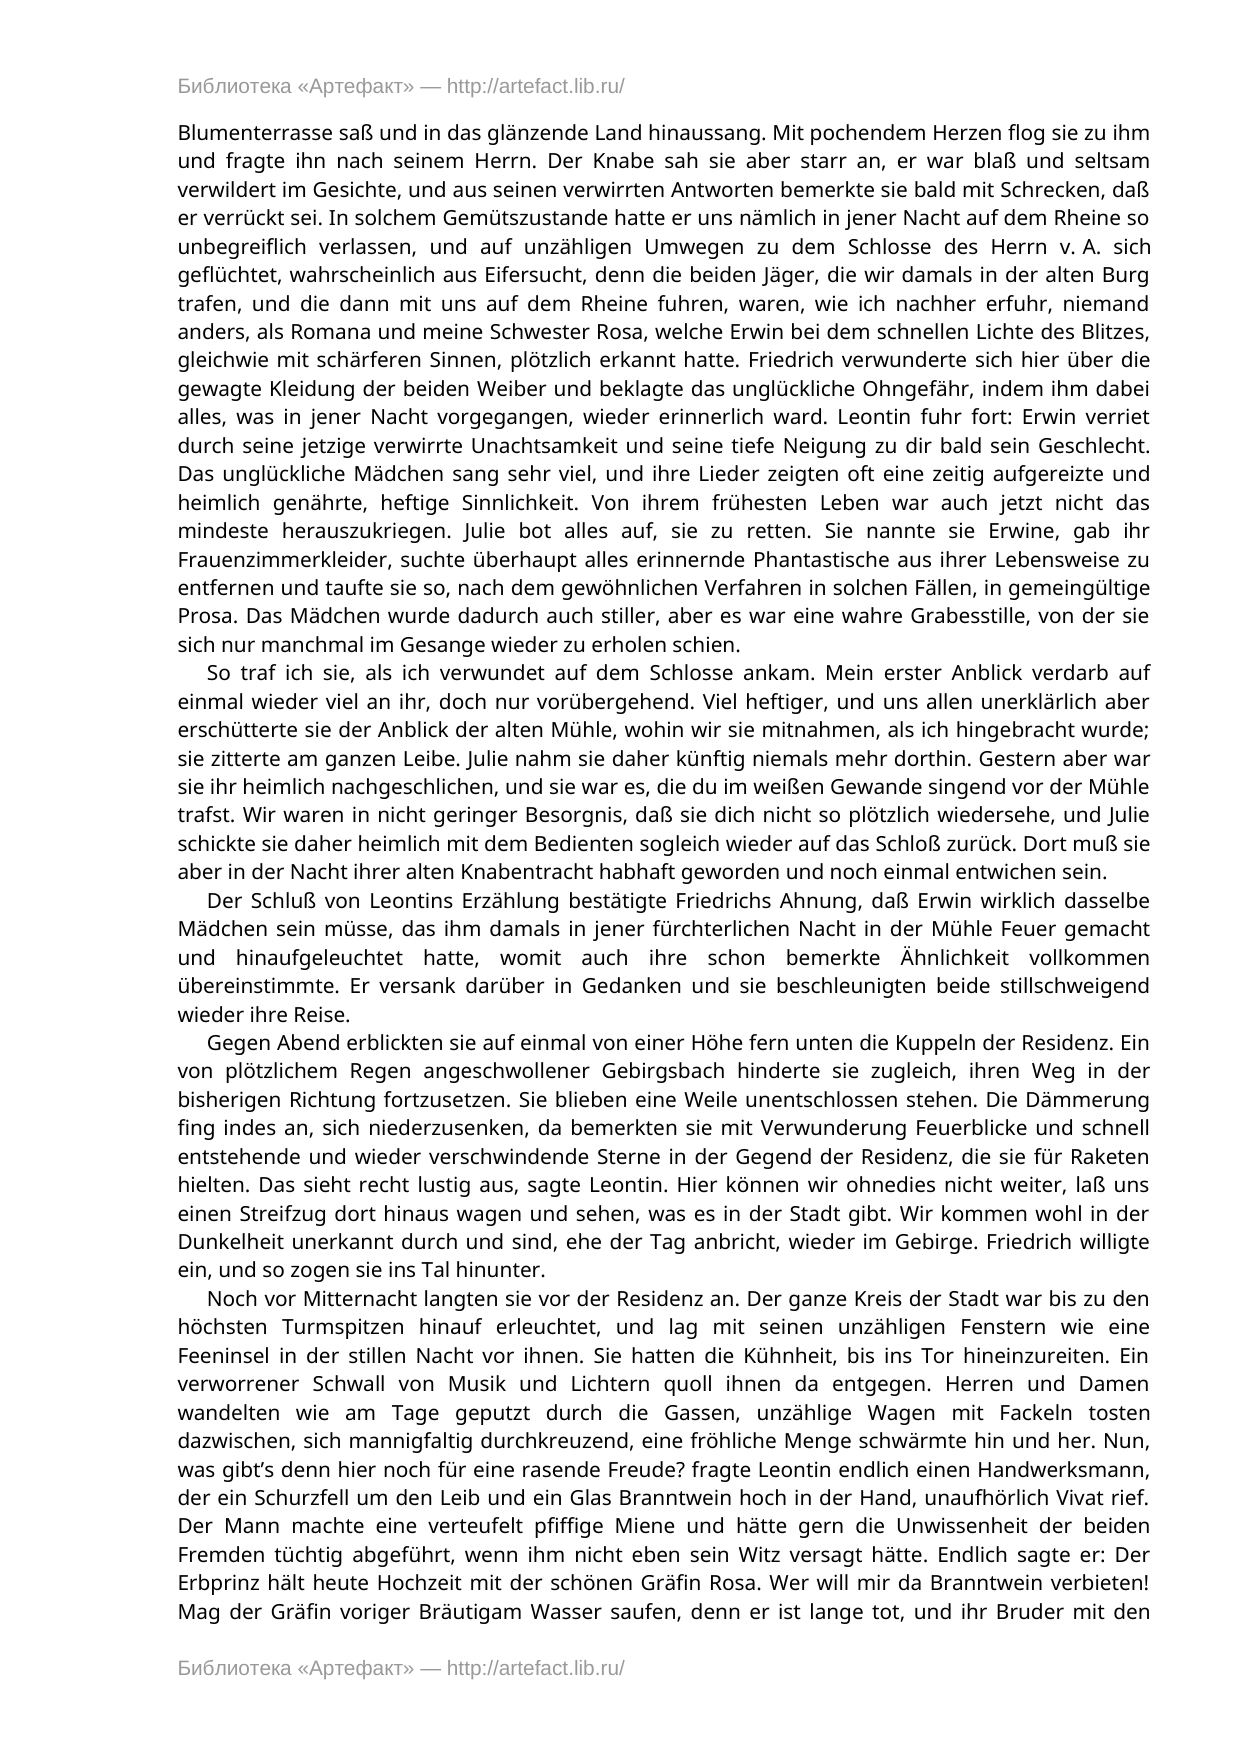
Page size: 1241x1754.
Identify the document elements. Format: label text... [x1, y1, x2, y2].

text So traf ich sie, als ich verwundet auf dem Schlosse ankam. Mein erster Anblick verdarb auf einmal wieder viel an ihr, doch nur vorübergehend. Viel heftiger, und uns allen unerklärlich aber erschütterte sie der Anblick der alten Mühle, wohin wir sie mitnahmen, als ich hingebracht wurde; sie zitterte am ganzen Leibe. Julie nahm sie daher künftig niemals mehr dorthin. Gestern aber war sie ihr heimlich nachgeschlichen, und sie war es, die du im weißen Gewande singend vor der Mühle trafst. Wir waren in nicht geringer Besorgnis, daß sie dich nicht so plötzlich wiedersehe, und Julie schickte sie daher heimlich mit dem Bedienten sogleich wieder auf das Schloß zurück. Dort muß sie aber in der Nacht ihrer alten Knabentracht habhaft geworden und noch einmal entwichen sein. [177, 658, 1152, 886]
text Der Schluß von Leontins Erzählung bestätigte Friedrichs Ahnung, daß Erwin wirklich dasselbe Mädchen sein müsse, das ihm damals in jener fürchterlichen Nacht in der Mühle Feuer gemacht und hinaufgeleuchtet hatte, womit auch ihre schon bemerkte Ähnlichkeit vollkommen übereinstimmte. Er versank darüber in Gedanken und sie beschleunigten beide stillschweigend wieder ihre Reise. [177, 886, 1152, 1028]
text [177, 1284, 1152, 1625]
text Gegen Abend erblickten sie auf einmal von einer Höhe fern unten die Kuppeln der Residenz. Ein von plötzlichem Regen angeschwollener Gebirgsbach hinderte sie zugleich, ihren Weg in der bisherigen Richtung fortzusetzen. Sie blieben eine Weile unentschlossen stehen. Die Dämmerung fing indes an, sich niederzusenken, da bemerkten sie mit Verwunderung Feuerblicke und schnell entstehende und wieder verschwindende Sterne in der Gegend der Residenz, die sie für Raketen hielten. Das sieht recht lustig aus, sagte Leontin. Hier können wir ohnedies nicht weiter, laß uns einen Streifzug dort hinaus wagen und sehen, was es in der Stadt gibt. Wir kommen wohl in der Dunkelheit unerkannt durch und sind, ehe der Tag anbricht, wieder im Gebirge. Friedrich willigte ein, und so zogen sie ins Tal hinunter. [177, 1028, 1152, 1284]
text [177, 118, 1152, 658]
